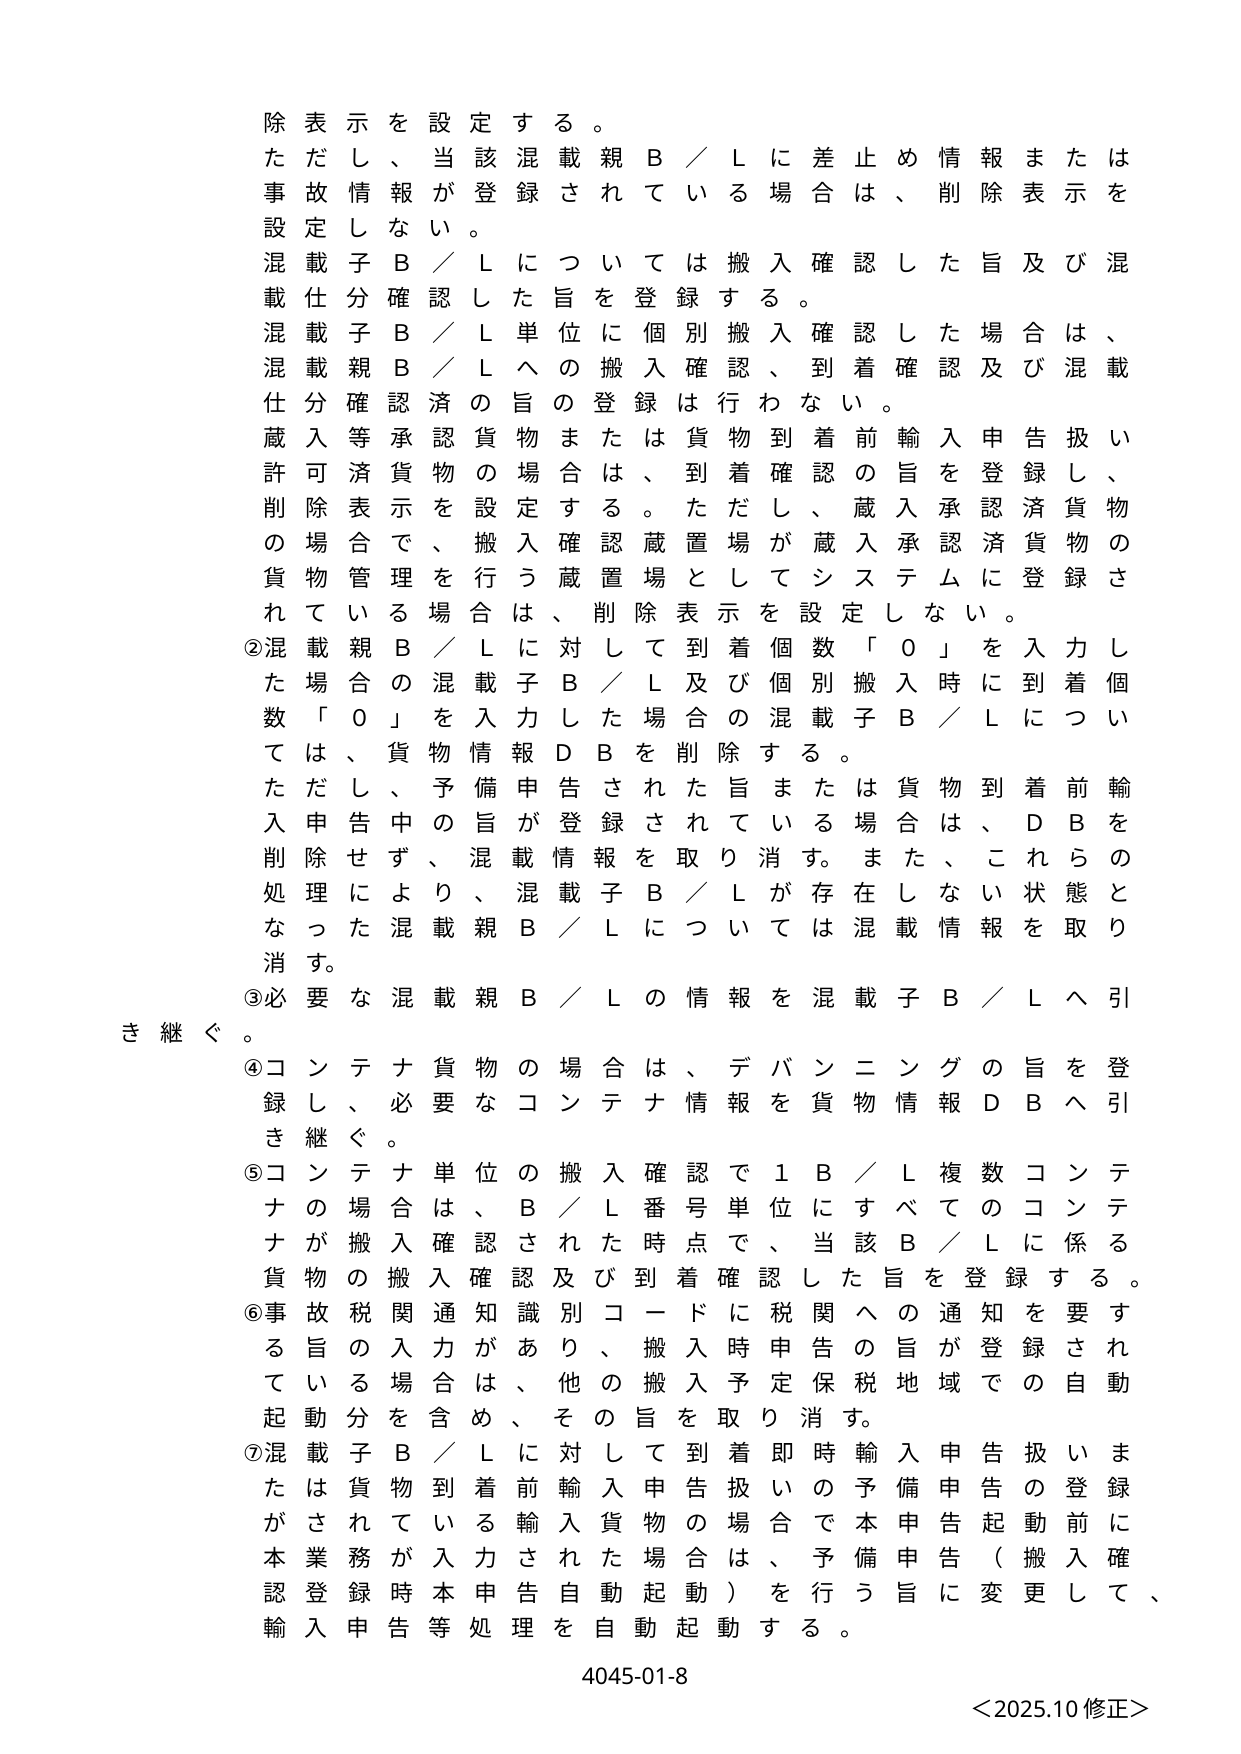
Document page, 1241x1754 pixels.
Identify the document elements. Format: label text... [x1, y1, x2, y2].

text ただし、予備申告された旨または貨物到着前輸入申告中の旨が登録されている場合は、ＤＢを削除せず、混載情報を取り消す。また、これらの処理により、混載子Ｂ／Ｌが存在しない状態となった混載親Ｂ／Ｌについては混載情報を取り消す。 [244, 769, 1150, 979]
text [244, 104, 1150, 139]
text ⑤コンテナ単位の搬入確認で１Ｂ／Ｌ複数コンテナの場合は、Ｂ／Ｌ番号単位にすべてのコンテナが搬入確認された時点で、当該Ｂ／Ｌに係る貨物の搬入確認及び到着確認した旨を登録する。 [223, 1154, 1150, 1294]
text ⑥事故税関通知識別コードに税関への通知を要する旨の入力があり、搬入時申告の旨が登録されている場合は、他の搬入予定保税地域での自動起動分を含め、その旨を取り消す。 [223, 1294, 1150, 1434]
text ④コンテナ貨物の場合は、デバンニングの旨を登録し、必要なコンテナ情報を貨物情報ＤＢへ引き継ぐ。 [223, 1049, 1150, 1154]
text ②混載親Ｂ／Ｌに対して到着個数「０」を入力した場合の混載子Ｂ／Ｌ及び個別搬入時に到着個数「０」を入力した場合の混載子Ｂ／Ｌについては、貨物情報ＤＢを削除する。 [223, 629, 1150, 769]
text 混載子Ｂ／Ｌ単位に個別搬入確認した場合は、混載親Ｂ／Ｌへの搬入確認、到着確認及び混載仕分確認済の旨の登録は行わない。 [244, 314, 1150, 419]
text ⑦混載子Ｂ／Ｌに対して到着即時輸入申告扱いまたは貨物到着前輸入申告扱いの予備申告の登録がされている輸入貨物の場合で本申告起動前に本業務が入力された場合は、予備申告（搬入確認登録時本申告自動起動）を行う旨に変更して、輸入申告等処理を自動起動する。 [223, 1434, 1150, 1644]
text 蔵入等承認貨物または貨物到着前輸入申告扱い許可済貨物の場合は、到着確認の旨を登録し、削除表示を設定する。ただし、蔵入承認済貨物の場合で、搬入確認蔵置場が蔵入承認済貨物の貨物管理を行う蔵置場としてシステムに登録されている場合は、削除表示を設定しない。 [244, 419, 1150, 629]
text 混載子Ｂ／Ｌについては搬入確認した旨及び混載仕分確認した旨を登録する。 [244, 244, 1150, 314]
text ③必要な混載親Ｂ／Ｌの情報を混載子Ｂ／Ｌへ引き継ぐ。 [119, 979, 1150, 1049]
text ただし、当該混載親Ｂ／Ｌに差止め情報または事故情報が登録されている場合は、削除表示を設定しない。 [244, 139, 1150, 244]
